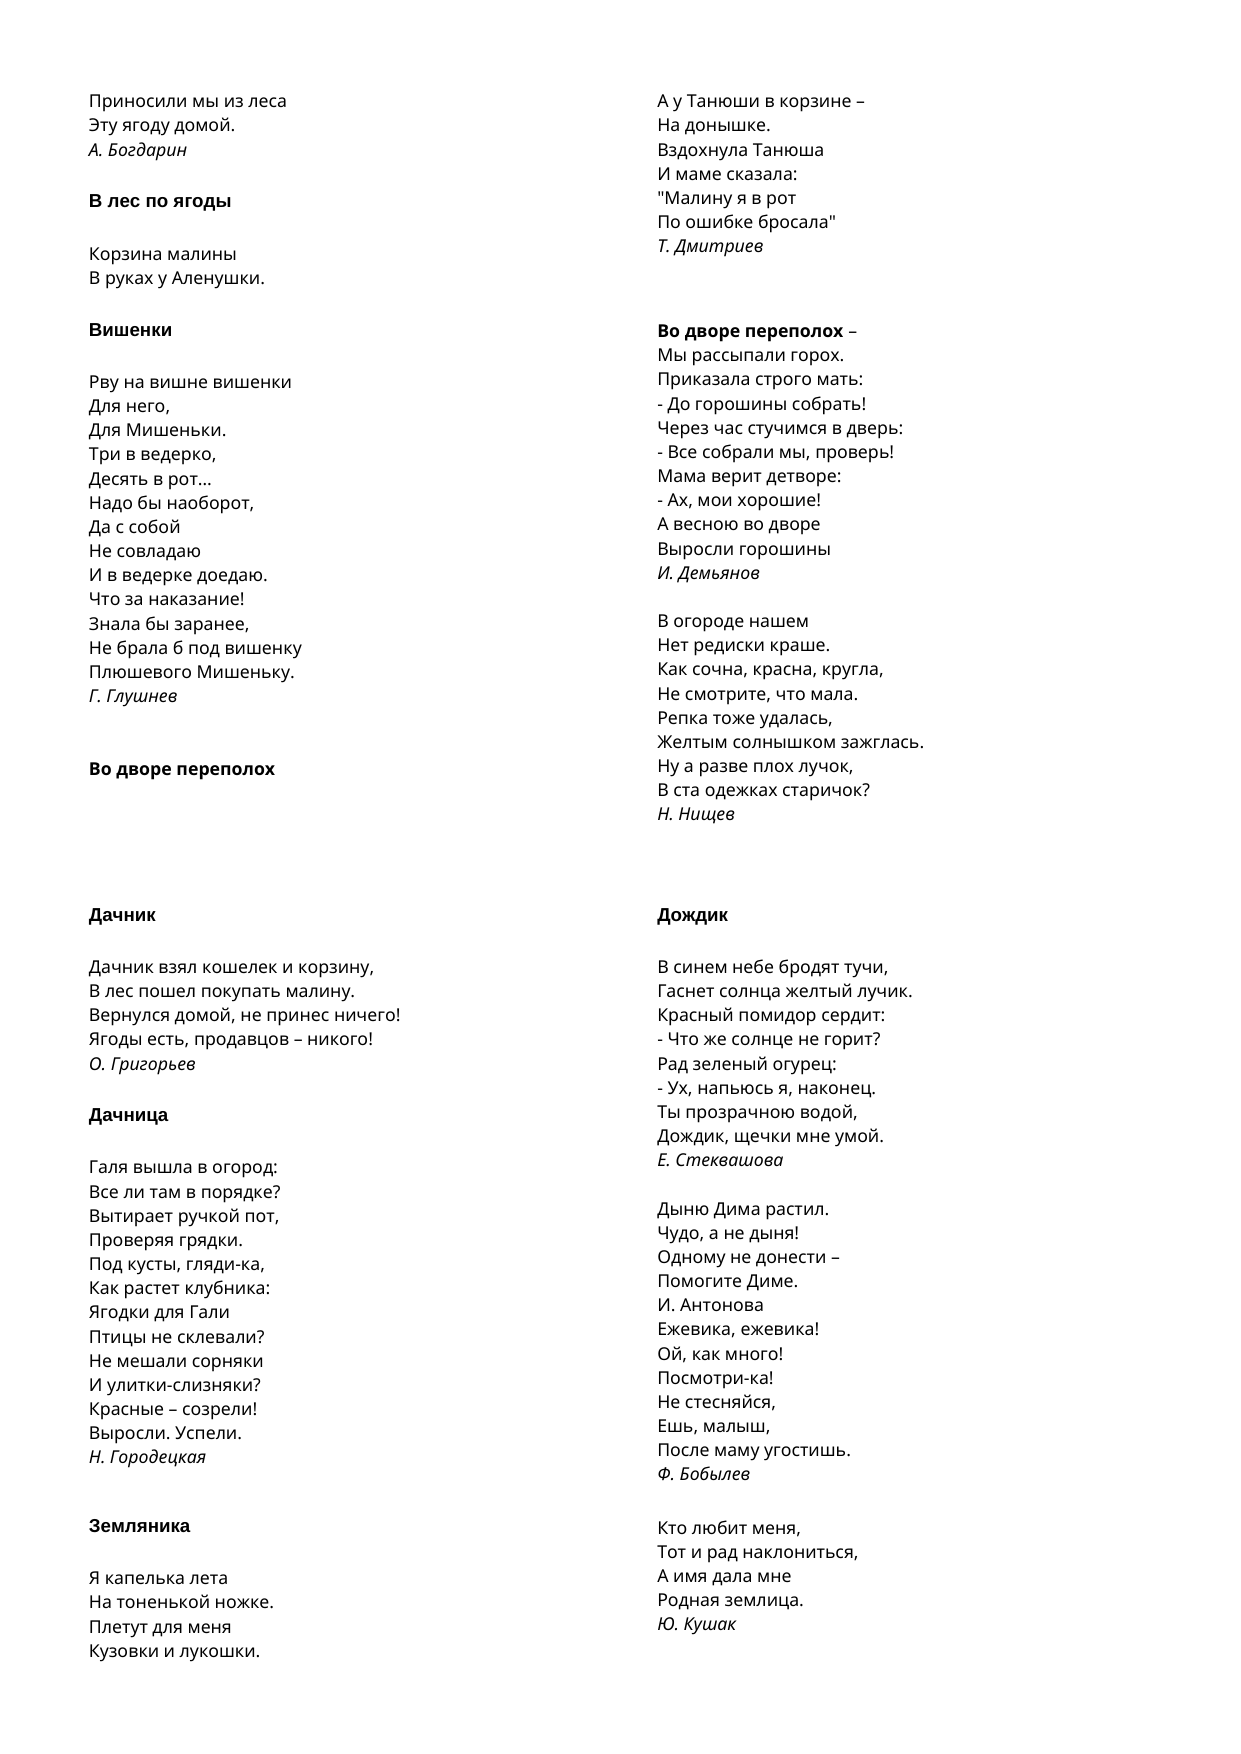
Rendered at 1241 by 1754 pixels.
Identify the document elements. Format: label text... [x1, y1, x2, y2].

text Корзина малины В руках у Аленушки. А у Танюши в корзине – На донышке. Вздохнула Танюша И маме сказала: "Малину я в рот По ошибке бросала" Т. Дмитриев [657, 89, 1152, 258]
text Корзина малины В руках у Аленушки. А у Танюши в корзине – На донышке. Вздохнула Танюша И маме сказала: "Малину я в рот По ошибке бросала" Т. Дмитриев [89, 241, 583, 289]
text Земляника [89, 1515, 583, 1537]
text Я капелька лета На тоненькой ножке. Плетут для меня Кузовки и лукошки. Кто любит меня, Тот и рад наклониться, А имя дала мне Родная землица. Ю. Кушак [657, 1515, 1152, 1636]
text Дачник [89, 903, 583, 925]
text В лес по ягоды [89, 190, 583, 212]
text Во дворе переполох [89, 756, 583, 780]
text Дождик [657, 903, 1152, 925]
text Я капелька лета На тоненькой ножке. Плетут для меня Кузовки и лукошки. Кто любит меня, Тот и рад наклониться, А имя дала мне Родная землица. Ю. Кушак [89, 1566, 583, 1662]
text Вишенки [89, 318, 583, 340]
text Во дворе переполох – Мы рассыпали горох. Приказала строго мать: - До горошины собрать! Через час стучимся в дверь: - Все собрали мы, проверь! Мама верит детворе: - Ах, мои хорошие! А весною во дворе Выросли горошины И. Демьянов В огороде нашем Нет редиски краше. Как сочна, красна, кругла, Не смотрите, что мала. Репка тоже удалась, Желтым солнышком зажглась. Ну а разве плох лучок, В ста одежках старичок? Н. Нищев [657, 318, 1152, 826]
text Дачник взял кошелек и корзину, В лес пошел покупать малину. Вернулся домой, не принес ничего! Ягоды есть, продавцов – никого! О. Григорьев [89, 954, 583, 1075]
text Рву на вишне вишенки Для него, Для Мишеньки. Три в ведерко, Десять в рот… Надо бы наоборот, Да с собой Не совладаю И в ведерке доедаю. Что за наказание! Знала бы заранее, Не брала б под вишенку Плюшевого Мишеньку. Г. Глушнев [89, 369, 583, 708]
text В синем небе бродят тучи, Гаснет солнца желтый лучик. Красный помидор сердит: - Что же солнце не горит? Рад зеленый огурец: - Ух, напьюсь я, наконец. Ты прозрачною водой, Дождик, щечки мне умой. Е. Стеквашова Дыню Дима растил. Чудо, а не дыня! Одному не донести – Помогите Диме. И. Антонова Ежевика, ежевика! Ой, как много! Посмотри-ка! Не стесняйся, Ешь, малыш, После маму угостишь. Ф. Бобылев [657, 954, 1152, 1486]
text Дачница [89, 1104, 583, 1126]
text Галя вышла в огород: Все ли там в порядке? Вытирает ручкой пот, Проверяя грядки. Под кусты, гляди-ка, Как растет клубника: Ягодки для Гали Птицы не склевали? Не мешали сорняки И улитки-слизняки? Красные – созрели! Выросли. Успели. Н. Городецкая [89, 1155, 583, 1469]
